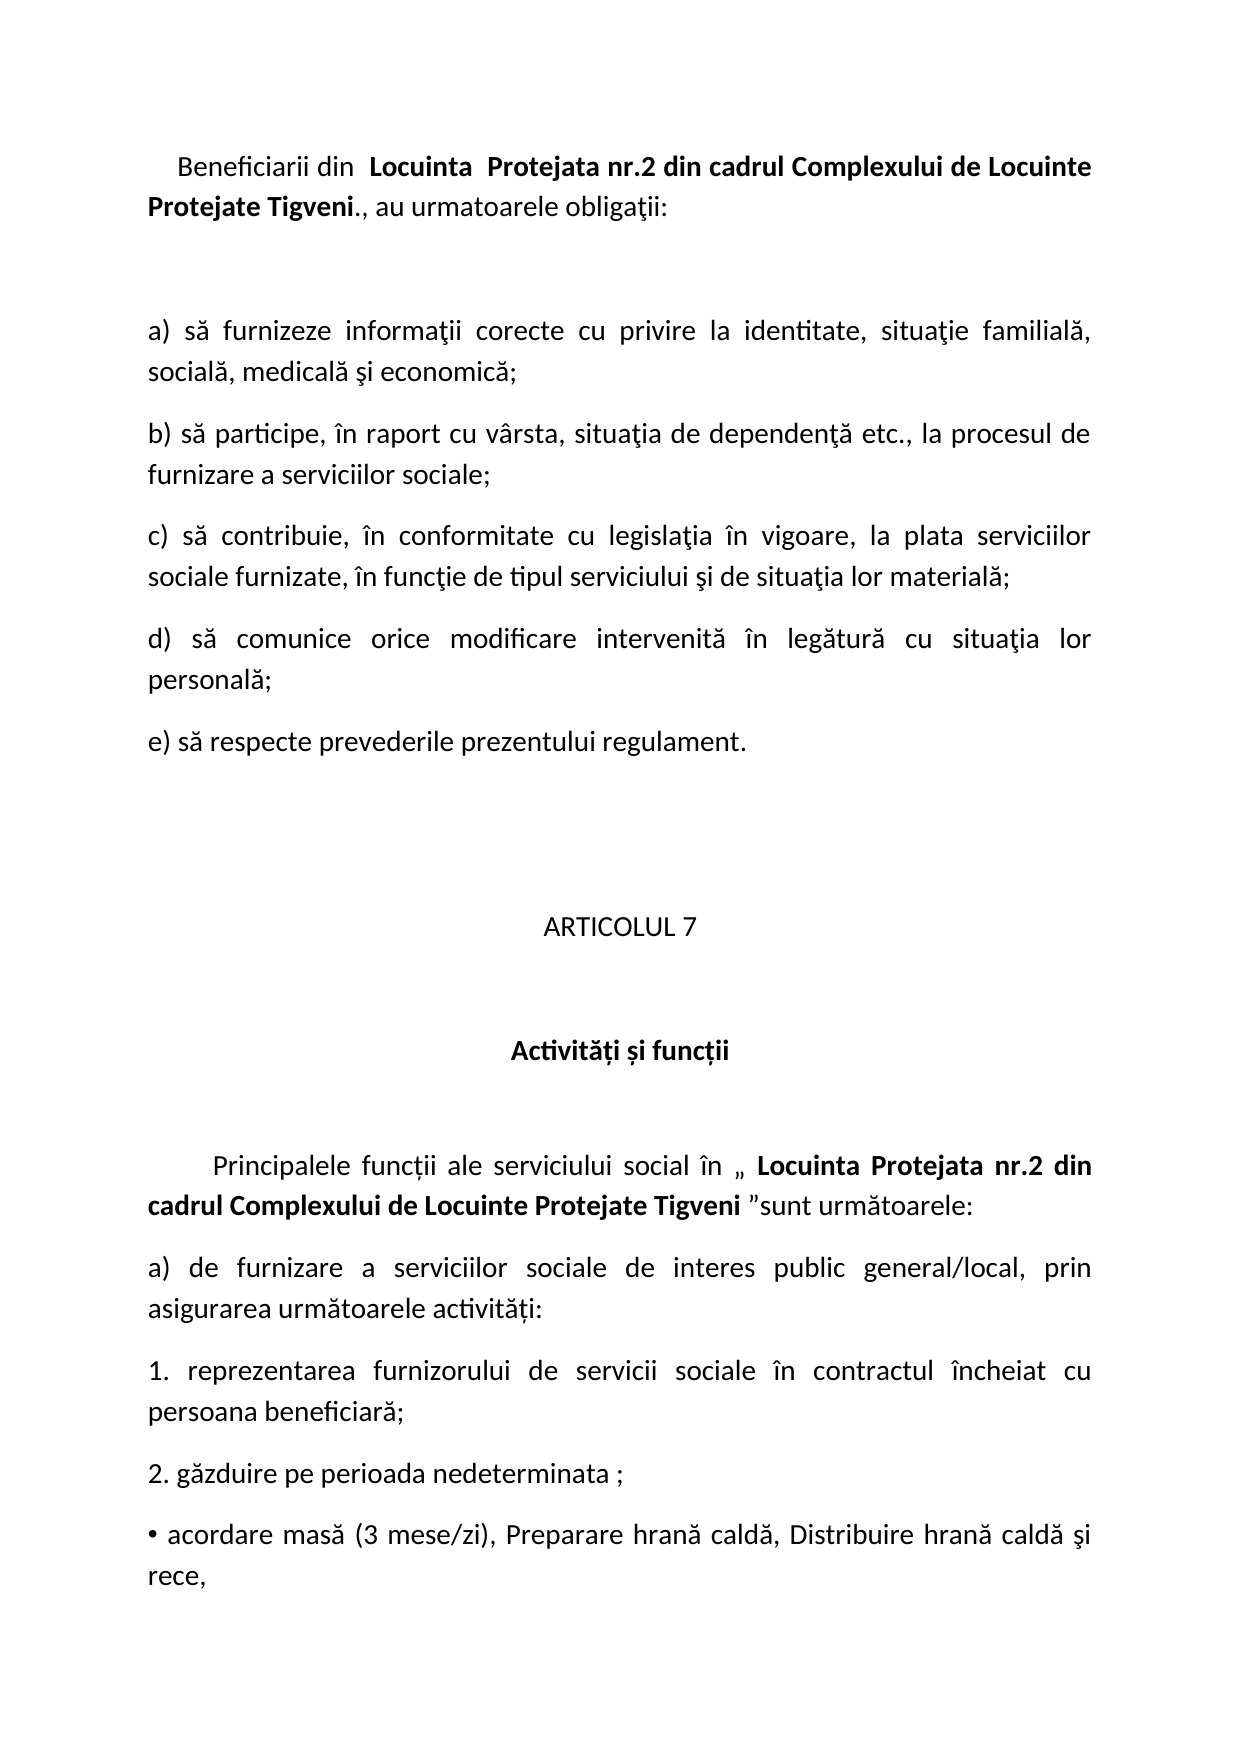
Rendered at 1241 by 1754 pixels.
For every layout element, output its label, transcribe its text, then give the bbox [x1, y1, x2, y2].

text Activităţi şi funcţii [148, 1032, 1093, 1067]
text 1. reprezentarea furnizorului de servicii sociale în contractul încheiat cu persoana beneficiară; [148, 1352, 1093, 1428]
text 2. găzduire pe perioada nedeterminata ; [148, 1455, 1093, 1490]
text a) să furnizeze informaţii corecte cu privire la identitate, situaţie familială, socială, medicală şi economică; [148, 312, 1093, 389]
text Principalele funcţii ale serviciului social în „ Locuinta Protejata nr.2 din cadrul Complexului de Locuinte Protejate Tigveni ”sunt următoarele: [148, 1147, 1093, 1223]
text c) să contribuie, în conformitate cu legislaţia în vigoare, la plata serviciilor sociale furnizate, în funcţie de tipul serviciului şi de situaţia lor materială; [148, 517, 1093, 594]
text acordare masă (3 mese/zi), Preparare hrană caldă, Distribuire hrană caldă şi rece, [148, 1516, 1093, 1593]
text e) să respecte prevederile prezentului regulament. [148, 723, 1093, 758]
text Beneficiarii din Locuinta Protejata nr.2 din cadrul Complexului de Locuinte Protejate Tigveni., au urmatoarele obligaţii: [148, 148, 1093, 224]
text b) să participe, în raport cu vârsta, situaţia de dependenţă etc., la procesul de furnizare a serviciilor sociale; [148, 415, 1093, 491]
text a) de furnizare a serviciilor sociale de interes public general/local, prin asigurarea următoarele activităţi: [148, 1249, 1093, 1326]
text ARTICOLUL 7 [148, 908, 1093, 944]
text d) să comunice orice modificare intervenită în legătură cu situaţia lor personală; [148, 620, 1093, 697]
